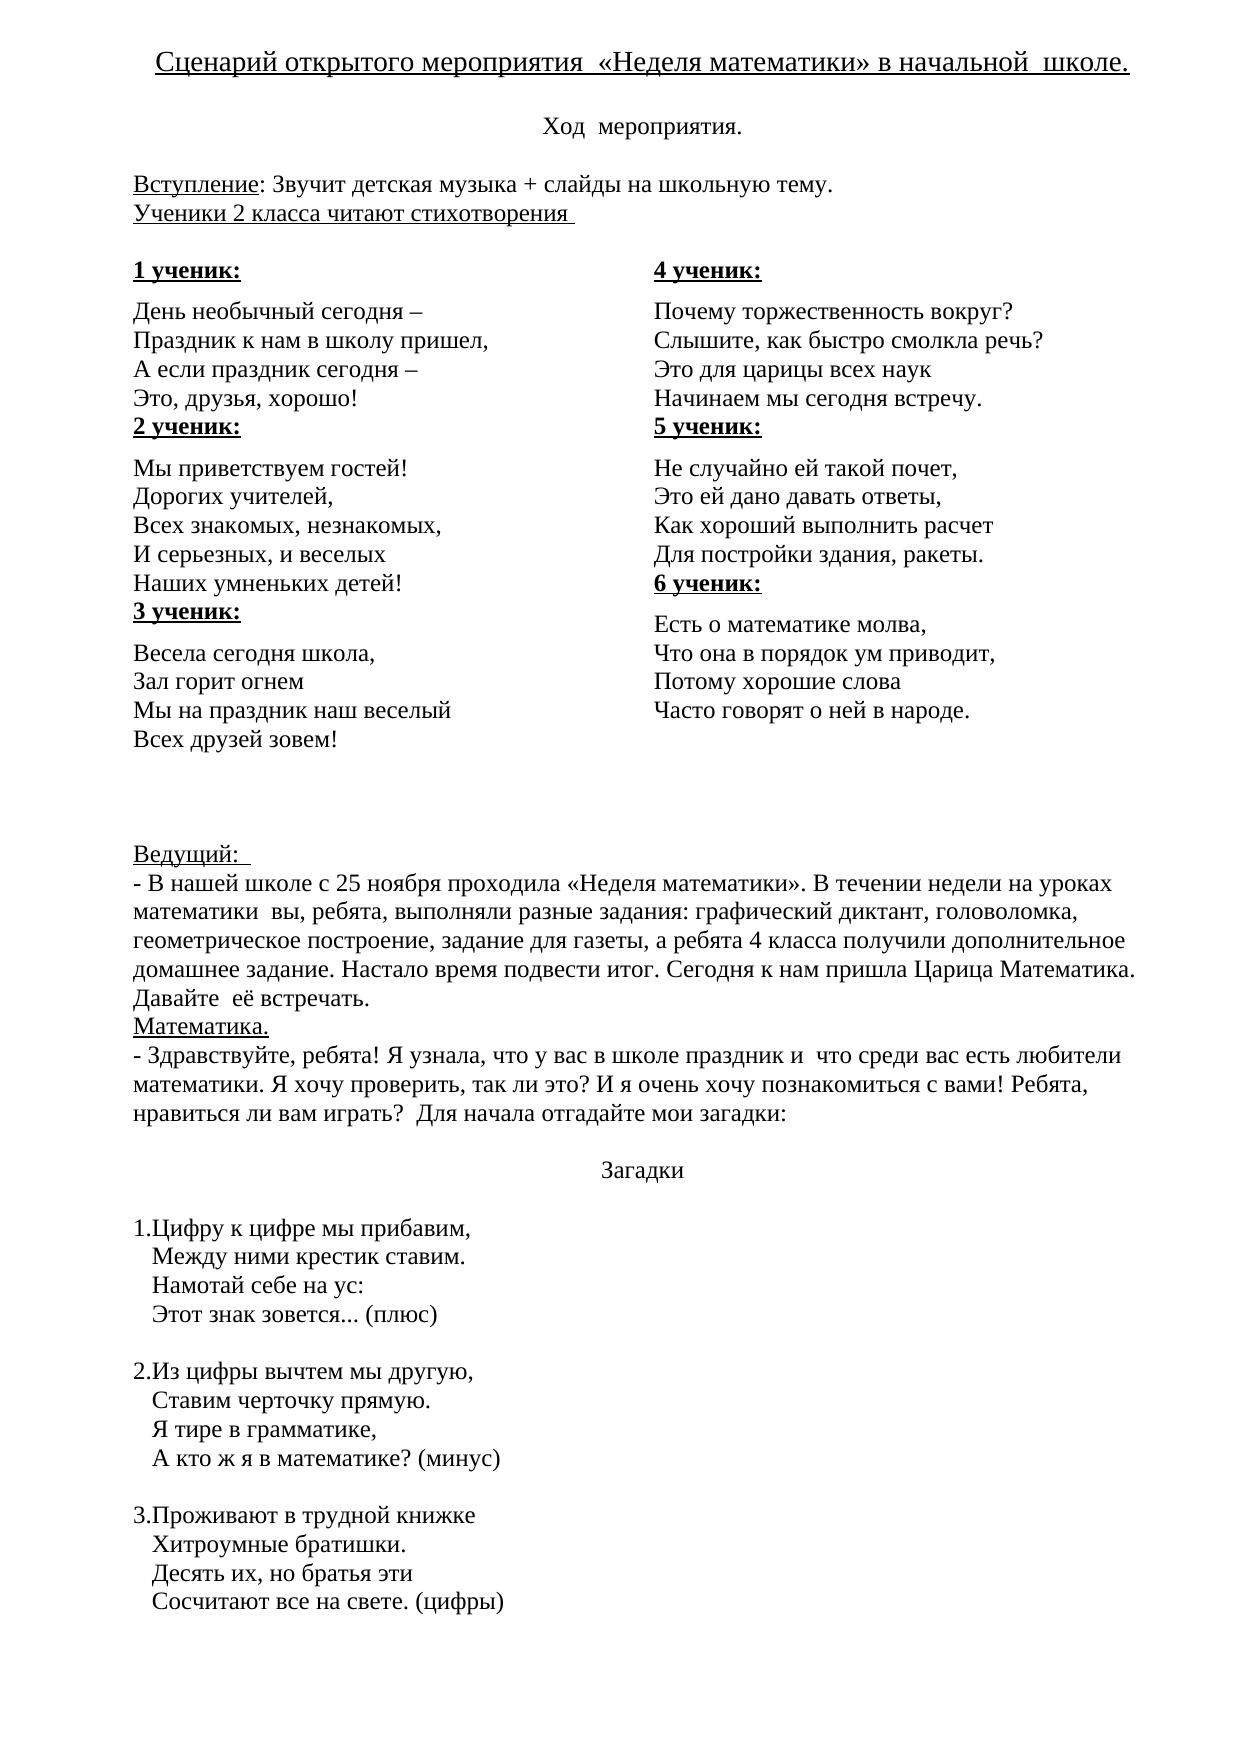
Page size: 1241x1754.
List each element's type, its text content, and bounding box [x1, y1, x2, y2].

text - В нашей школе с 25 ноября проходила «Неделя математики». В течении недели на уроках математики вы, ребята, выполняли разные задания: графический диктант, головоломка, геометрическое построение, задание для газеты, а ребята 4 класса получили дополнительное домашнее задание. Настало время подвести итог. Сегодня к нам пришла Царица Математика. Давайте её встречать. [133, 868, 1152, 1011]
text Ученики 2 класса читают стихотворения [133, 198, 1152, 226]
text Я тире в грамматике, [133, 1414, 1152, 1443]
text Десять их, но братья эти [133, 1558, 1152, 1586]
text Ход мероприятия. [133, 111, 1152, 140]
text 3.Проживают в трудной книжке [133, 1500, 1152, 1529]
text 1.Цифру к цифре мы прибавим, [133, 1213, 1152, 1241]
text Сценарий открытого мероприятия «Неделя математики» в начальной школе. [133, 44, 1152, 78]
text Намотай себе на ус: [133, 1270, 1152, 1299]
text Вступление: Звучит детская музыка + слайды на школьную тему. [133, 169, 1152, 198]
text А кто ж я в математике? (минус) [133, 1443, 1152, 1471]
text Ставим черточку прямую. [133, 1385, 1152, 1414]
text Хитроумные братишки. [133, 1529, 1152, 1558]
text Сосчитают все на свете. (цифры) [133, 1586, 1152, 1615]
text - Здравствуйте, ребята! Я узнала, что у вас в школе праздник и что среди вас есть любители математики. Я хочу проверить, так ли это? И я очень хочу познакомиться с вами! Ребята, нравиться ли вам играть? Для начала отгадайте мои загадки: [133, 1040, 1152, 1126]
text Математика. [133, 1011, 1152, 1040]
text Загадки [133, 1155, 1152, 1184]
table_header 4 ученик: Почему торжественность вокруг? Слышите, как быстро смолкла речь? Это для царицы всех наук Начинаем мы сегодня встречу. 5 ученик: Не случайно ей такой почет, Это ей дано давать ответы, Как хороший выполнить расчет Для постройки здания, ракеты. 6 ученик: Есть о математике молва, Что она в порядок ум приводит, Потому хорошие слова Часто говорят о ней в народе. [642, 255, 1163, 781]
text Ведущий: [133, 839, 1152, 868]
text Этот знак зовется... (плюс) [133, 1299, 1152, 1328]
text 2.Из цифры вычтем мы другую, [133, 1356, 1152, 1385]
text Между ними крестик ставим. [133, 1241, 1152, 1270]
table_header 1 ученик: День необычный сегодня – Праздник к нам в школу пришел, А если праздник сегодня – Это, друзья, хорошо! 2 ученик: Мы приветствуем гостей! Дорогих учителей, Всех знакомых, незнакомых, И серьезных, и веселых Наших умненьких детей! 3 ученик: Весела сегодня школа, Зал горит огнем Мы на праздник наш веселый Всех друзей зовем! [122, 255, 642, 781]
